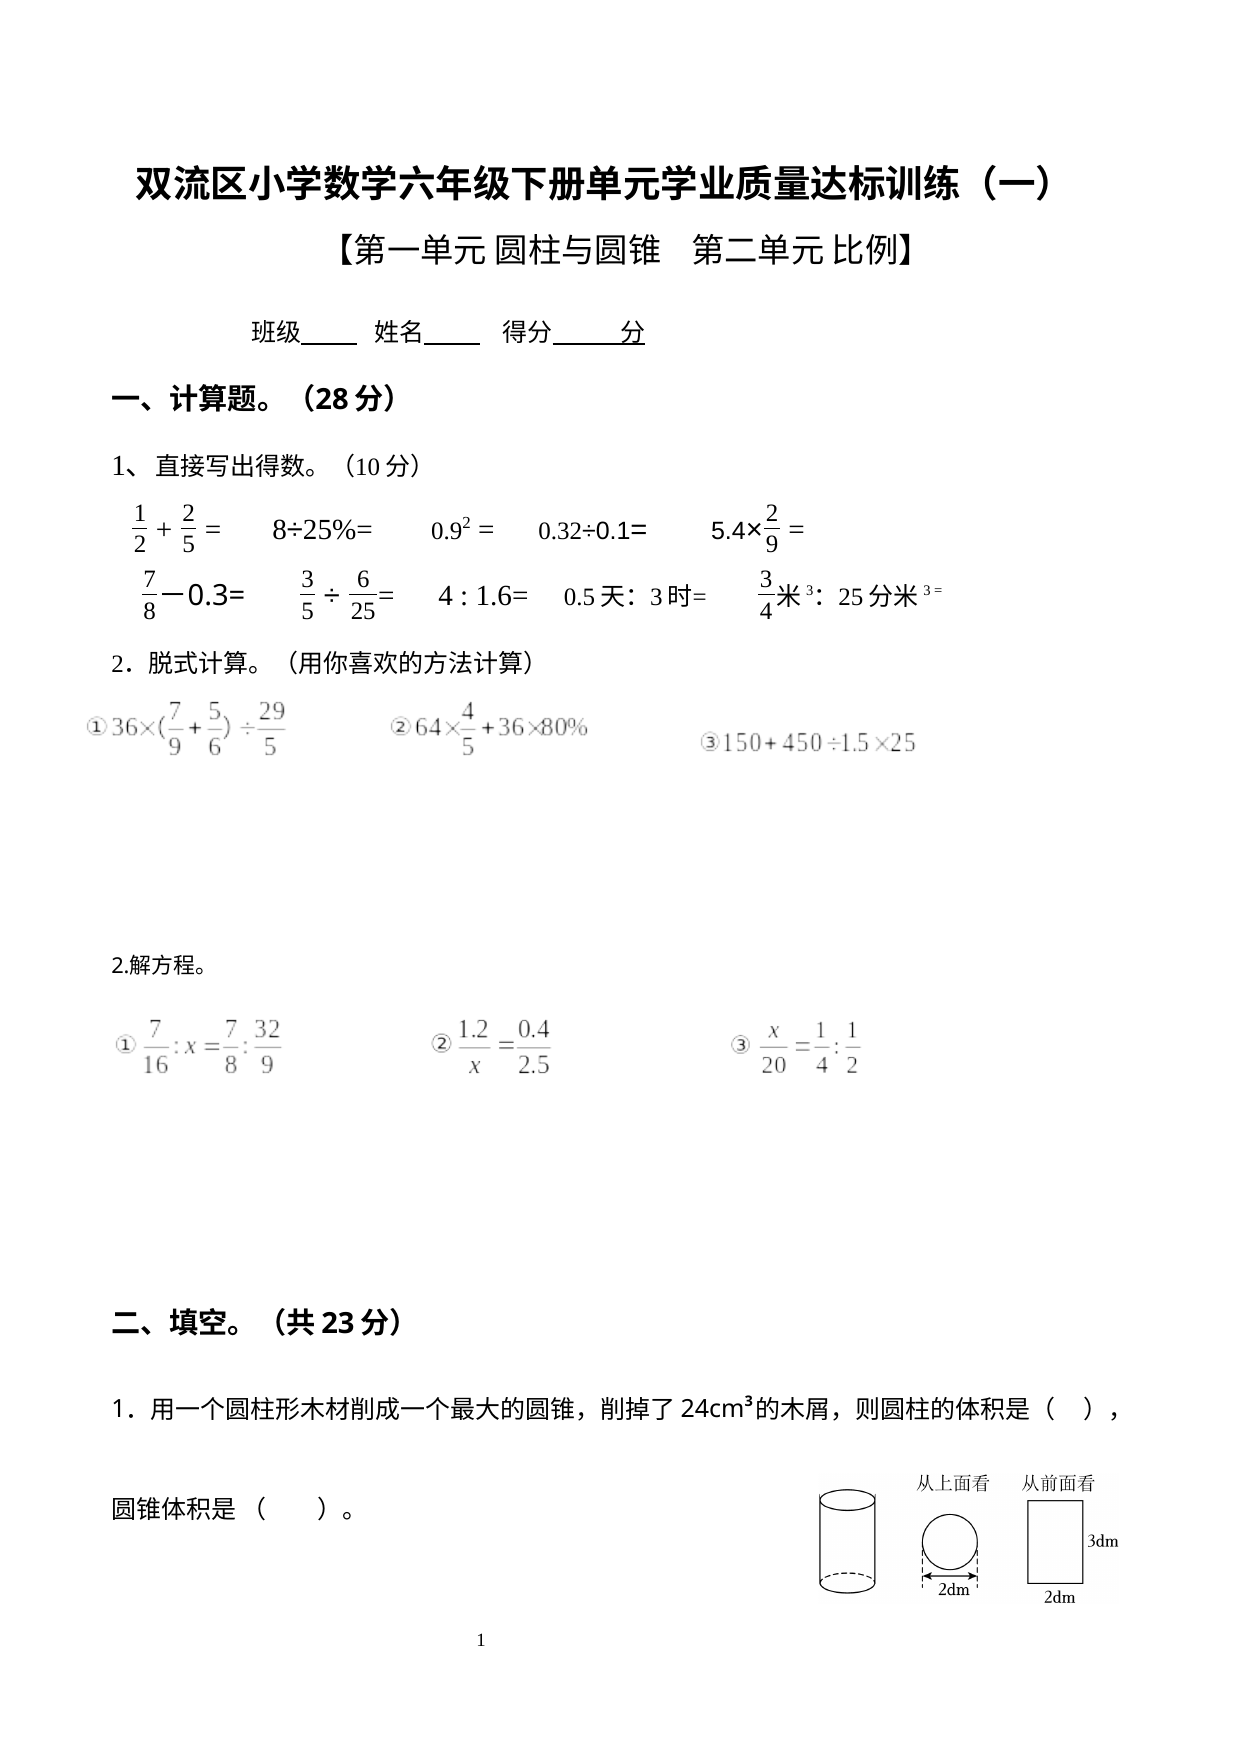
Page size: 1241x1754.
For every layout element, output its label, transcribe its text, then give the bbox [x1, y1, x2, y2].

text 二、填空。（共23分） [111, 1287, 1141, 1354]
list + = 8÷25%= 0.92 = 0.32÷0.1= 5.4× = [111, 496, 1141, 562]
list 直接写出得数。（10分） [111, 430, 1141, 496]
text 1．用一个圆柱形木材削成一个最大的圆锥，削掉了24cm3的木屑，则圆柱的体积是（ ），圆锥体积是 （ ）。 [111, 1375, 1141, 1541]
list 计算题。（28分） [111, 363, 1141, 430]
text 【第一单元 圆柱与圆锥 第二单元 比例】 [111, 214, 1141, 281]
text 2．脱式计算。（用你喜欢的方法计算） [111, 628, 1141, 695]
text 双流区小学数学六年级下册单元学业质量达标训练（一） [67, 148, 1141, 214]
picture [818, 1473, 1119, 1604]
list －0.3= ÷ = 4 : 1.6= 0.5天：3时= 米3：25分米3 = [111, 562, 1141, 628]
text 班级 姓名 得分 分 [111, 297, 1141, 363]
text 2.解方程。 [111, 947, 1141, 980]
